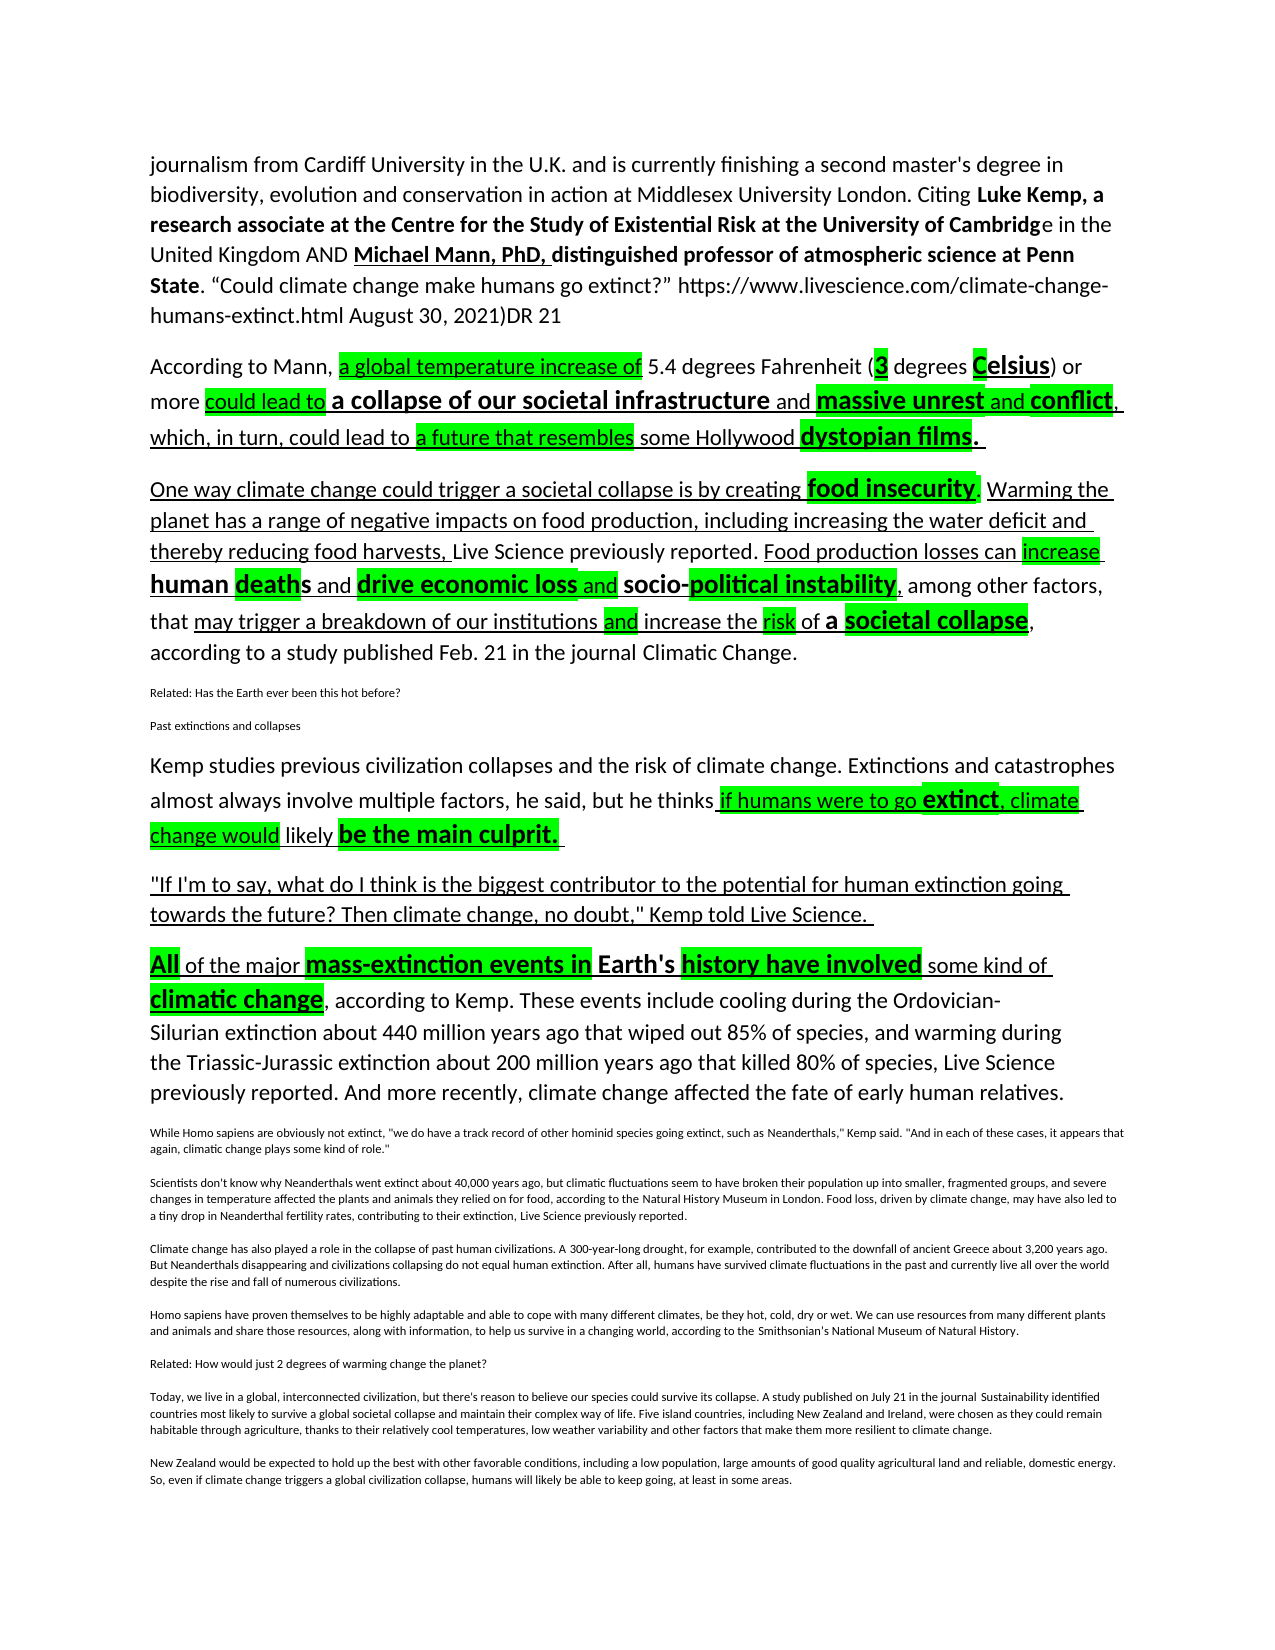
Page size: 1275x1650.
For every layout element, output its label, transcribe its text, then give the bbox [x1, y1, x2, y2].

text Related: How would just 2 degrees of warming change the planet? [150, 1356, 1125, 1372]
text Homo sapiens have proven themselves to be highly adaptable and able to cope with many different climates, be they hot, cold, dry or wet. We can use resources from many different plants and animals and share those resources, along with information, to help us survive in a changing world, according to the Smithsonian’s National Museum of Natural History. [150, 1307, 1125, 1339]
text Kemp studies previous civilization collapses and the risk of climate change. Extinctions and catastrophes almost always involve multiple factors, he said, but he thinks if humans were to go extinct, climate change would likely be the main culprit. [150, 751, 1125, 851]
text One way climate change could trigger a societal collapse is by creating food insecurity. Warming the planet has a range of negative impacts on food production, including increasing the water deficit and thereby reducing food harvests, Live Science previously reported. Food production losses can increase human deaths and drive economic loss and socio-political instability, among other factors, that may trigger a breakdown of our institutions and increase the risk of a societal collapse, according to a study published Feb. 21 in the journal Climatic Change. [150, 471, 1125, 666]
text According to Mann, a global temperature increase of 5.4 degrees Fahrenheit (3 degrees Celsius) or more could lead to a collapse of our societal infrastructure and massive unrest and conflict, which, in turn, could lead to a future that resembles some Hollywood dystopian films. [150, 348, 1125, 452]
text Related: Has the Earth ever been this hot before? [150, 685, 1125, 701]
text All of the major mass-extinction events in Earth's history have involved some kind of climatic change, according to Kemp. These events include cooling during the Ordovician-Silurian extinction about 440 million years ago that wiped out 85% of species, and warming during the Triassic-Jurassic extinction about 200 million years ago that killed 80% of species, Live Science previously reported. And more recently, climate change affected the fate of early human relatives. [150, 947, 1125, 1106]
text Scientists don't know why Neanderthals went extinct about 40,000 years ago, but climatic fluctuations seem to have broken their population up into smaller, fragmented groups, and severe changes in temperature affected the plants and animals they relied on for food, according to the Natural History Museum in London. Food loss, driven by climate change, may have also led to a tiny drop in Neanderthal fertility rates, contributing to their extinction, Live Science previously reported. [150, 1175, 1125, 1223]
text New Zealand would be expected to hold up the best with other favorable conditions, including a low population, large amounts of good quality agricultural land and reliable, domestic energy. So, even if climate change triggers a global civilization collapse, humans will likely be able to keep going, at least in some areas. [150, 1456, 1125, 1487]
text Today, we live in a global, interconnected civilization, but there's reason to believe our species could survive its collapse. A study published on July 21 in the journal Sustainability identified countries most likely to survive a global societal collapse and maintain their complex way of life. Five island countries, including New Zealand and Ireland, were chosen as they could remain habitable through agriculture, thanks to their relatively cool temperatures, low weather variability and other factors that make them more resilient to climate change. [150, 1389, 1125, 1438]
text While Homo sapiens are obviously not extinct, "we do have a track record of other hominid species going extinct, such as Neanderthals," Kemp said. "And in each of these cases, it appears that again, climatic change plays some kind of role." [150, 1125, 1125, 1157]
text "If I'm to say, what do I think is the biggest contributor to the potential for human extinction going towards the future? Then climate change, no doubt," Kemp told Live Science. [150, 870, 1125, 928]
text Climate change has also played a role in the collapse of past human civilizations. A 300-year-long drought, for example, contributed to the downfall of ancient Greece about 3,200 years ago. But Neanderthals disappearing and civilizations collapsing do not equal human extinction. After all, humans have survived climate fluctuations in the past and currently live all over the world despite the rise and fall of numerous civilizations. [150, 1241, 1125, 1289]
text Past extinctions and collapses [150, 718, 1125, 734]
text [150, 150, 1125, 329]
